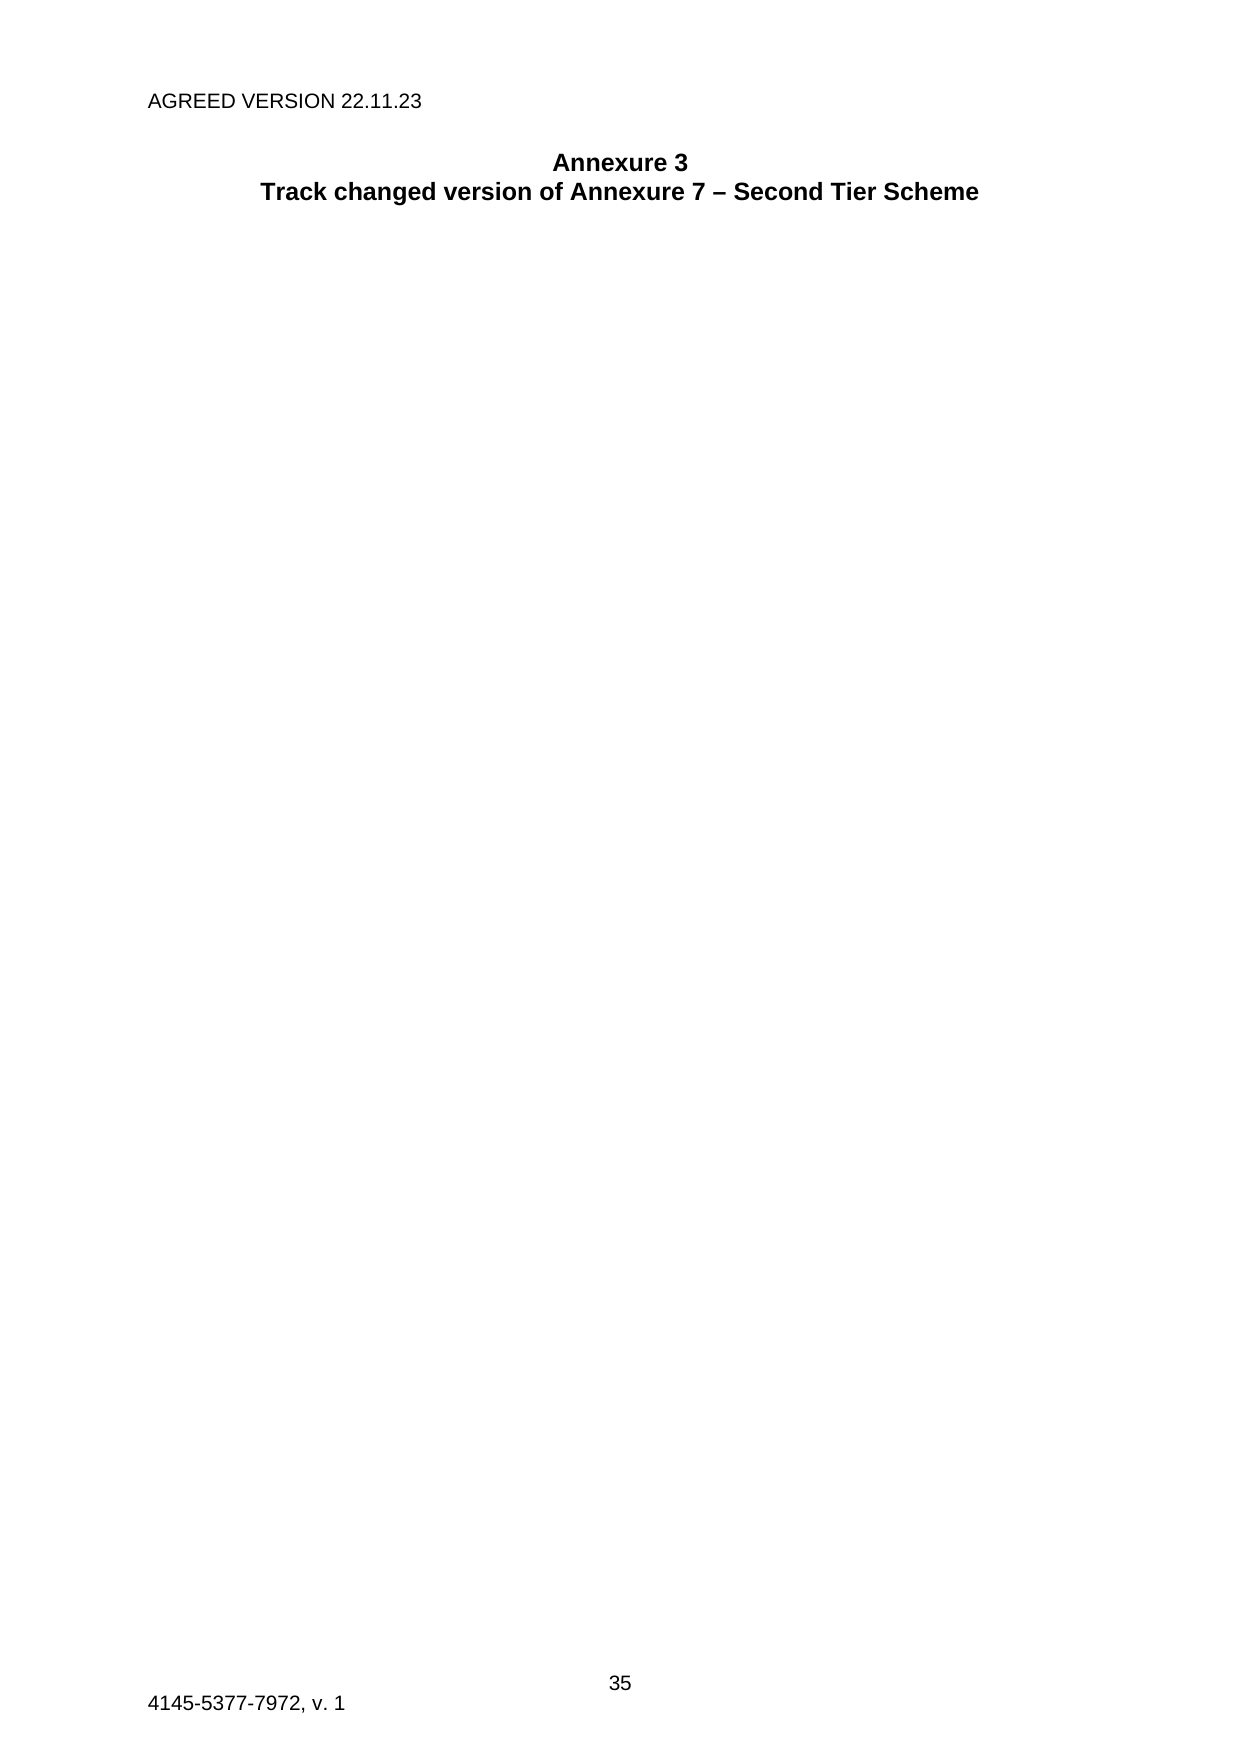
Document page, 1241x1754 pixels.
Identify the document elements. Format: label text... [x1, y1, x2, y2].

list Annexure 3 Track changed version of Annexure 7 – Second Tier Scheme [148, 148, 1092, 205]
